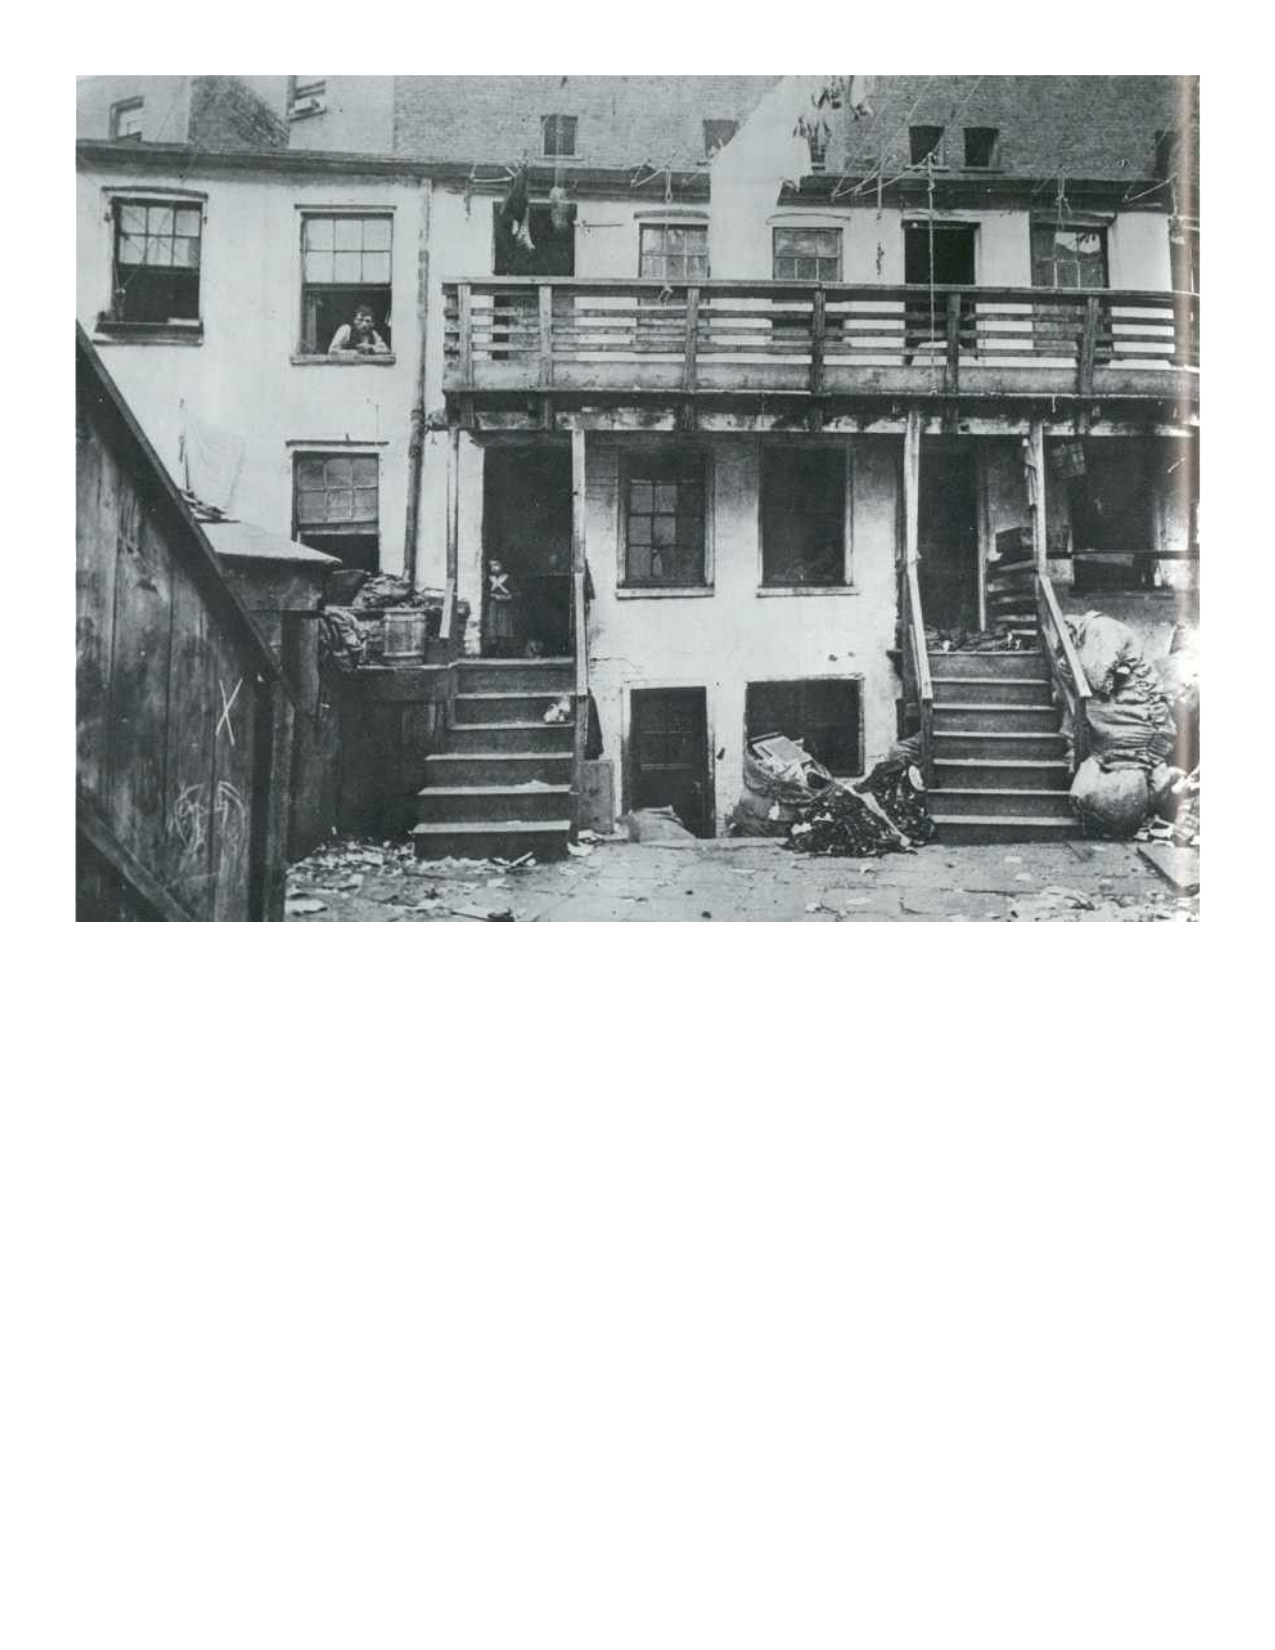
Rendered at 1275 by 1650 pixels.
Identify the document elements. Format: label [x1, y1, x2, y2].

picture [75, 75, 1200, 922]
